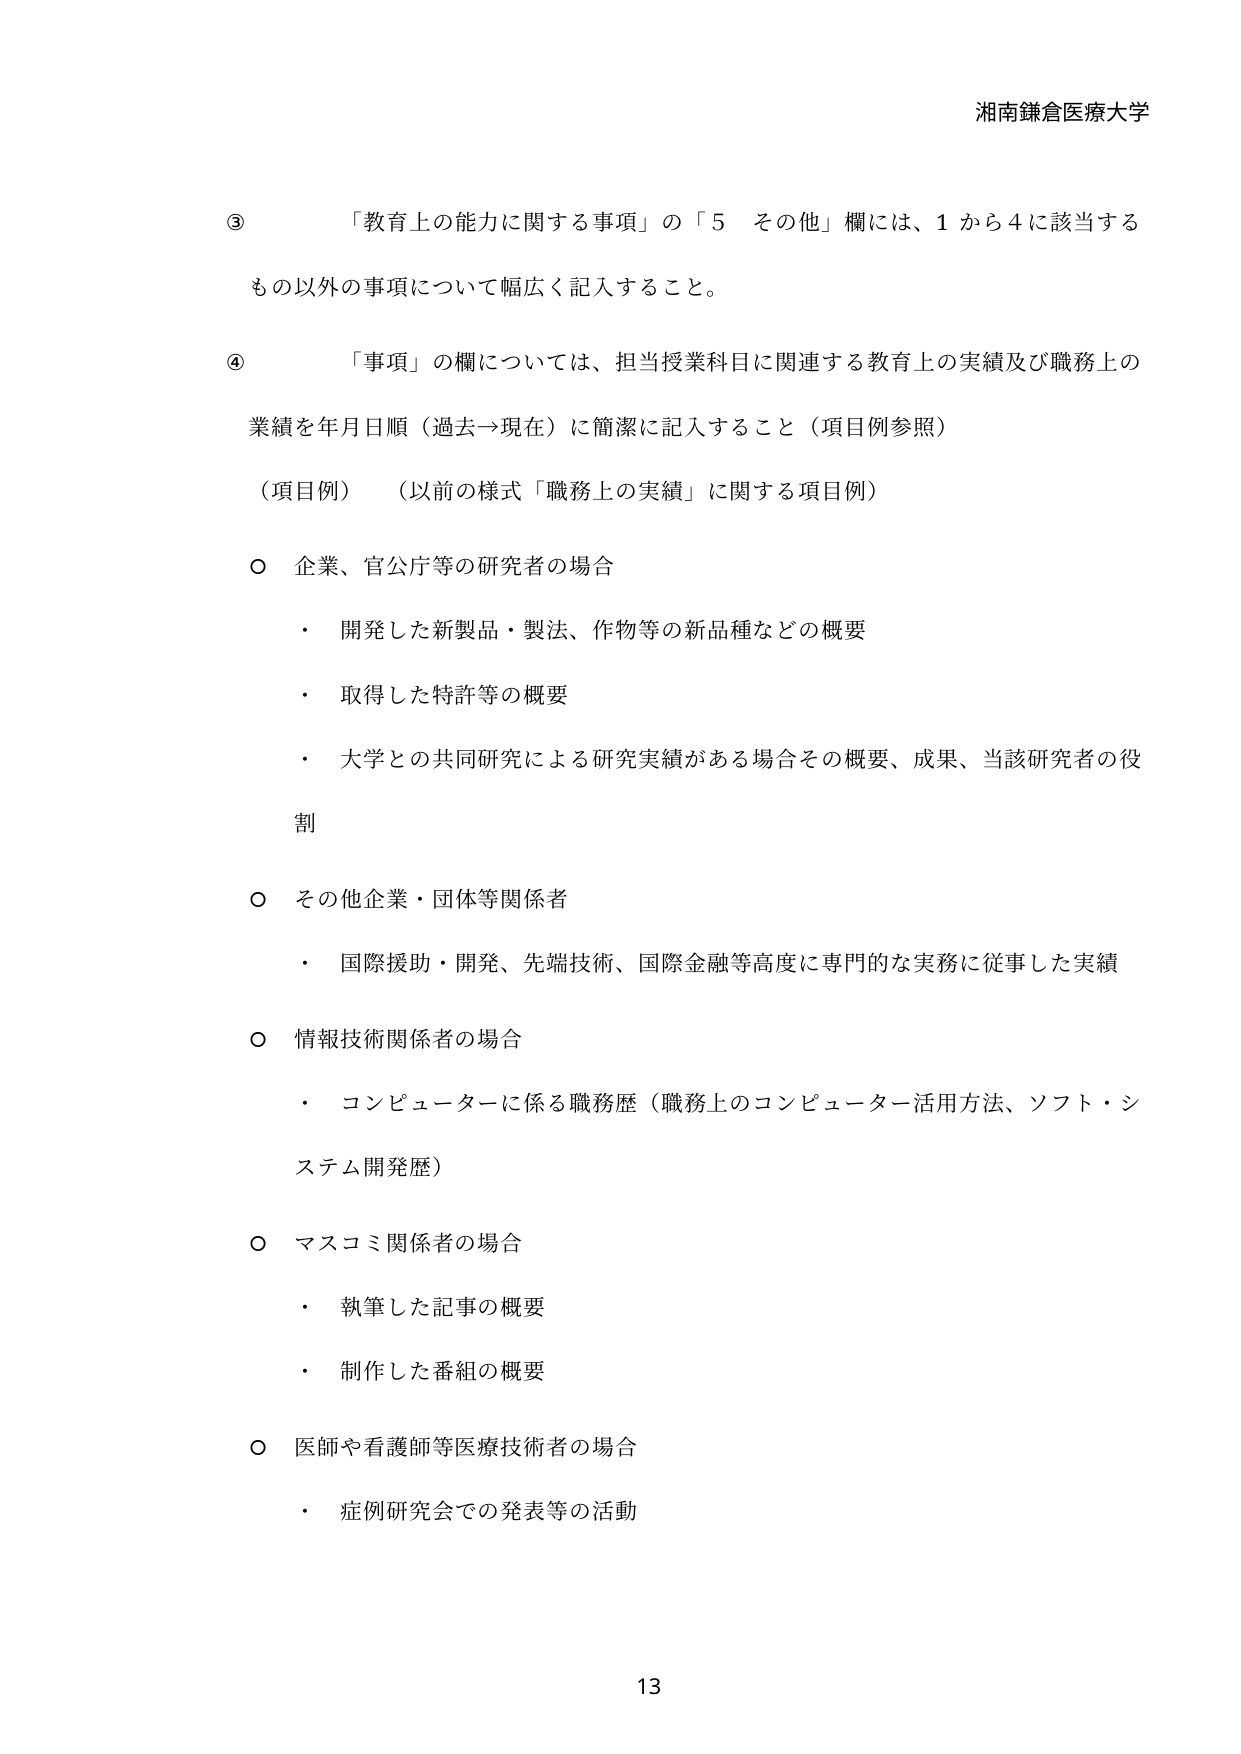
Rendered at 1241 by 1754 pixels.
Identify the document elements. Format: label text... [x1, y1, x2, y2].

list 「事項」の欄については、担当授業科目に関連する教育上の実績及び職務上の業績を年月日順（過去→現在）に簡潔に記入すること（項目例参照） （項目例） （以前の様式「職務上の実績」に関する項目例） [210, 331, 1142, 519]
list 情報技術関係者の場合 ・ コンピューターに係る職務歴（職務上のコンピューター活用方法、ソフト・システム開発歴） [242, 1008, 1155, 1196]
list 企業、官公庁等の研究者の場合 ・ 開発した新製品・製法、作物等の新品種などの概要 ・ 取得した特許等の概要 ・ 大学との共同研究による研究実績がある場合その概要、成果、当該研究者の役割 [242, 535, 1142, 852]
list 医師や看護師等医療技術者の場合 ・ 症例研究会での発表等の活動 [243, 1416, 1142, 1540]
list 「教育上の能力に関する事項」の「５ その他」欄には、1から４に該当するもの以外の事項について幅広く記入すること。 [210, 192, 1142, 315]
list その他企業・団体等関係者 ・ 国際援助・開発、先端技術、国際金融等高度に専門的な実務に従事した実績 [242, 868, 1142, 992]
list マスコミ関係者の場合 ・ 執筆した記事の概要 ・ 制作した番組の概要 [242, 1212, 1142, 1400]
